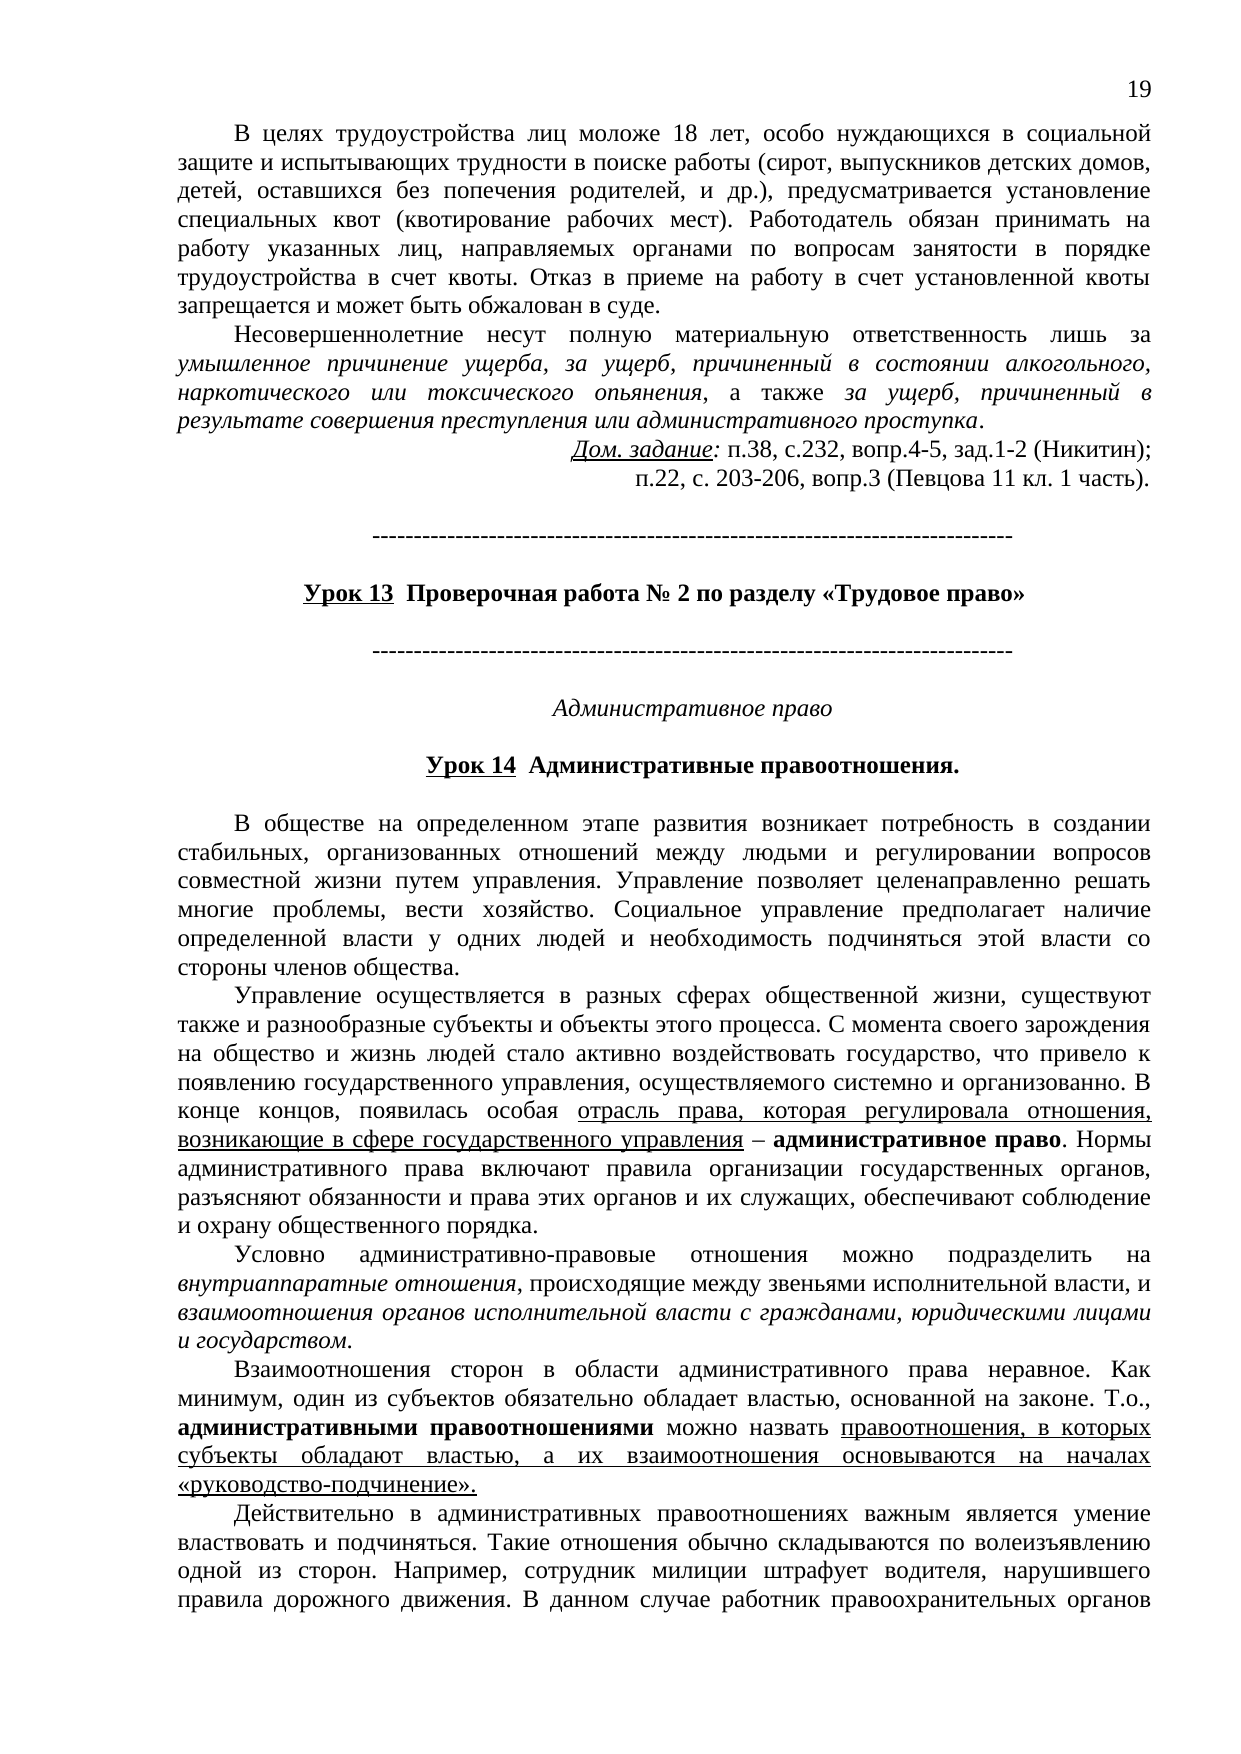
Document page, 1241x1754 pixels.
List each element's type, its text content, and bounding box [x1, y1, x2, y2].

text Урок 13 Проверочная работа № 2 по разделу «Трудовое право» [177, 578, 1152, 607]
text Административное право [177, 693, 1152, 722]
text Несовершеннолетние несут полную материальную ответственность лишь за умышленное причинение ущерба, за ущерб, причиненный в состоянии алкогольного, наркотического или токсического опьянения, а также за ущерб, причиненный в результате совершения преступления или административного проступка. [177, 319, 1152, 434]
text ----------------------------------------------------------------------------- [177, 521, 1152, 549]
text Взаимоотношения сторон в области административного права неравное. Как минимум, один из субъектов обязательно обладает властью, основанной на законе. Т.о., административными правоотношениями можно назвать правоотношения, в которых субъекты обладают властью, а их взаимоотношения основываются на началах «руководство-подчинение». [177, 1354, 1152, 1498]
text п.22, с. 203-206, вопр.3 (Певцова 11 кл. 1 часть). [177, 463, 1152, 492]
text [177, 1498, 1152, 1613]
text Дом. задание: п.38, с.232, вопр.4-5, зад.1-2 (Никитин); [177, 434, 1152, 463]
text Урок 14 Административные правоотношения. [177, 751, 1152, 779]
text В обществе на определенном этапе развития возникает потребность в создании стабильных, организованных отношений между людьми и регулировании вопросов совместной жизни путем управления. Управление позволяет целенаправленно решать многие проблемы, вести хозяйство. Социальное управление предполагает наличие определенной власти у одних людей и необходимость подчиняться этой власти со стороны членов общества. [177, 808, 1152, 981]
text ----------------------------------------------------------------------------- [177, 636, 1152, 664]
text Условно административно-правовые отношения можно подразделить на внутриаппаратные отношения, происходящие между звеньями исполнительной власти, и взаимоотношения органов исполнительной власти с гражданами, юридическими лицами и государством. [177, 1239, 1152, 1354]
text Управление осуществляется в разных сферах общественной жизни, существуют также и разнообразные субъекты и объекты этого процесса. С момента своего зарождения на общество и жизнь людей стало активно воздействовать государство, что привело к появлению государственного управления, осуществляемого системно и организованно. В конце концов, появилась особая отрасль права, которая регулировала отношения, возникающие в сфере государственного управления – административное право. Нормы административного права включают правила организации государственных органов, разъясняют обязанности и права этих органов и их служащих, обеспечивают соблюдение и охрану общественного порядка. [177, 981, 1152, 1239]
text В целях трудоустройства лиц моложе 18 лет, особо нуждающихся в социальной защите и испытывающих трудности в поиске работы (сирот, выпускников детских домов, детей, оставшихся без попечения родителей, и др.), предусматривается установление специальных квот (квотирование рабочих мест). Работодатель обязан принимать на работу указанных лиц, направляемых органами по вопросам занятости в порядке трудоустройства в счет квоты. Отказ в приеме на работу в счет установленной квоты запрещается и может быть обжалован в суде. [177, 118, 1152, 319]
